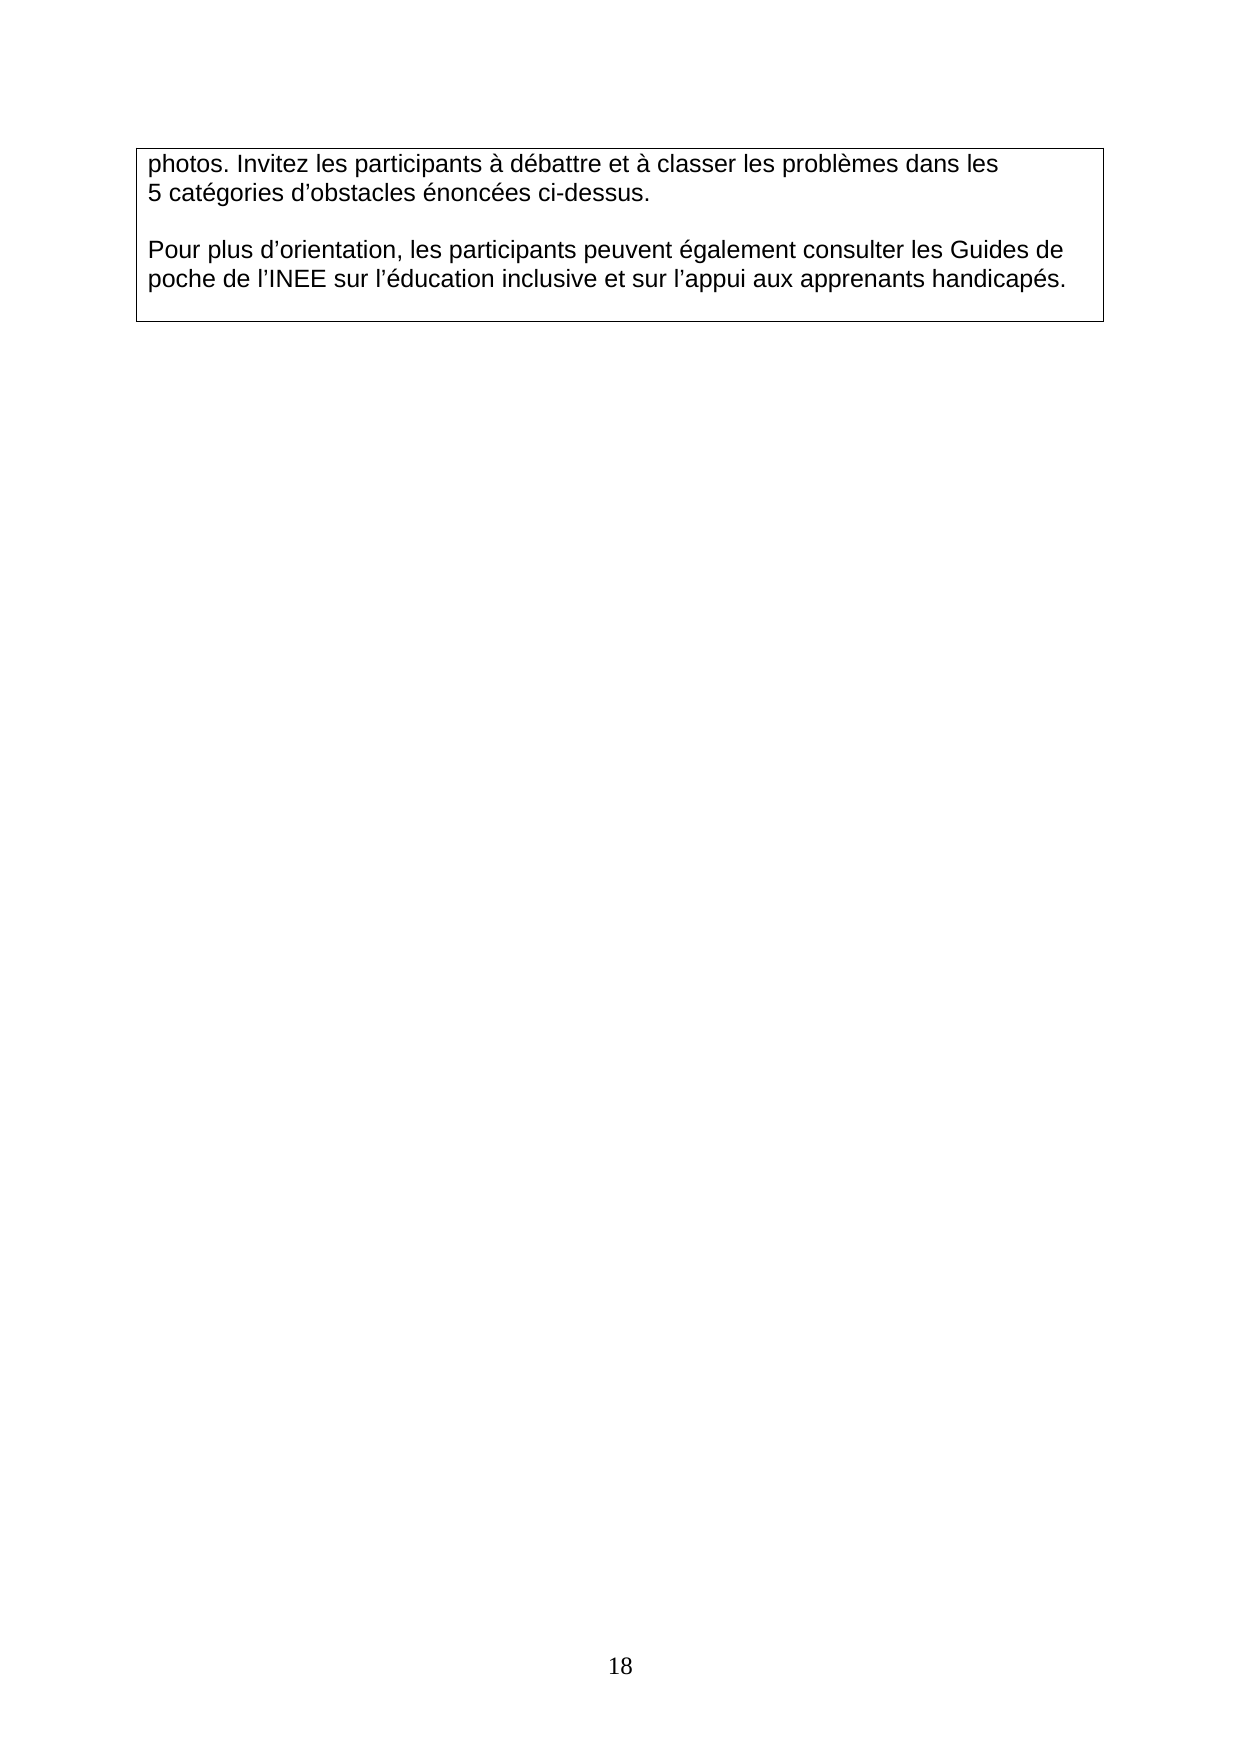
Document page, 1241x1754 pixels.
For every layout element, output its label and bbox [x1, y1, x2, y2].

table_header [137, 149, 1103, 321]
